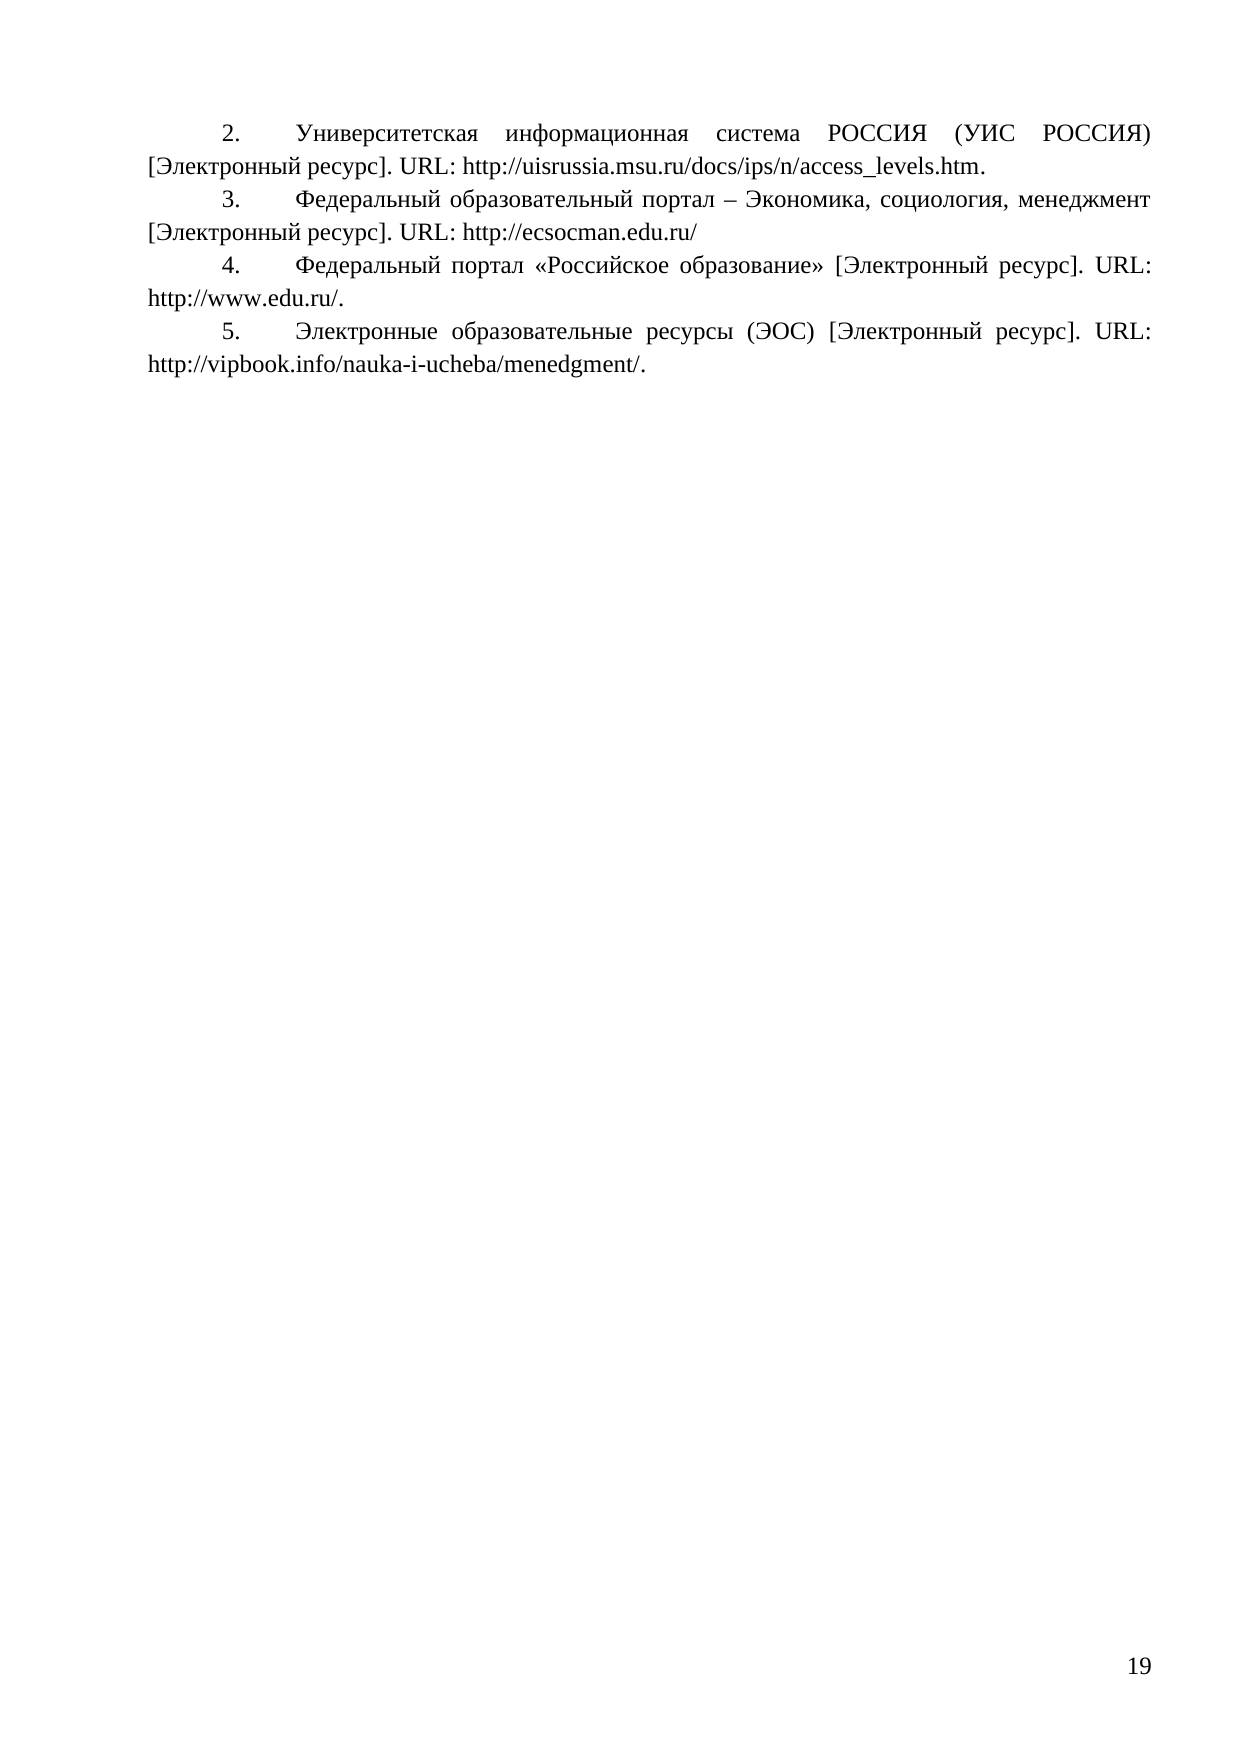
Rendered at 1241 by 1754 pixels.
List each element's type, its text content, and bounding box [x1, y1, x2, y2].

list Федеральный портал «Российское образование» [Электронный ресурс]. URL: http://www.edu.ru/. [148, 250, 1152, 312]
list Федеральный образовательный портал – Экономика, социология, менеджмент [Электронный ресурс]. URL: http://ecsocman.edu.ru/ [148, 184, 1152, 246]
list Электронные образовательные ресурсы (ЭОС) [Электронный ресурс]. URL: http://vipbook.info/nauka-i-ucheba/menedgment/. [148, 316, 1152, 378]
list Университетская информационная система РОССИЯ (УИС РОССИЯ) [Электронный ресурс]. URL: http://uisrussia.msu.ru/docs/ips/n/access_levels.htm. [148, 118, 1152, 180]
